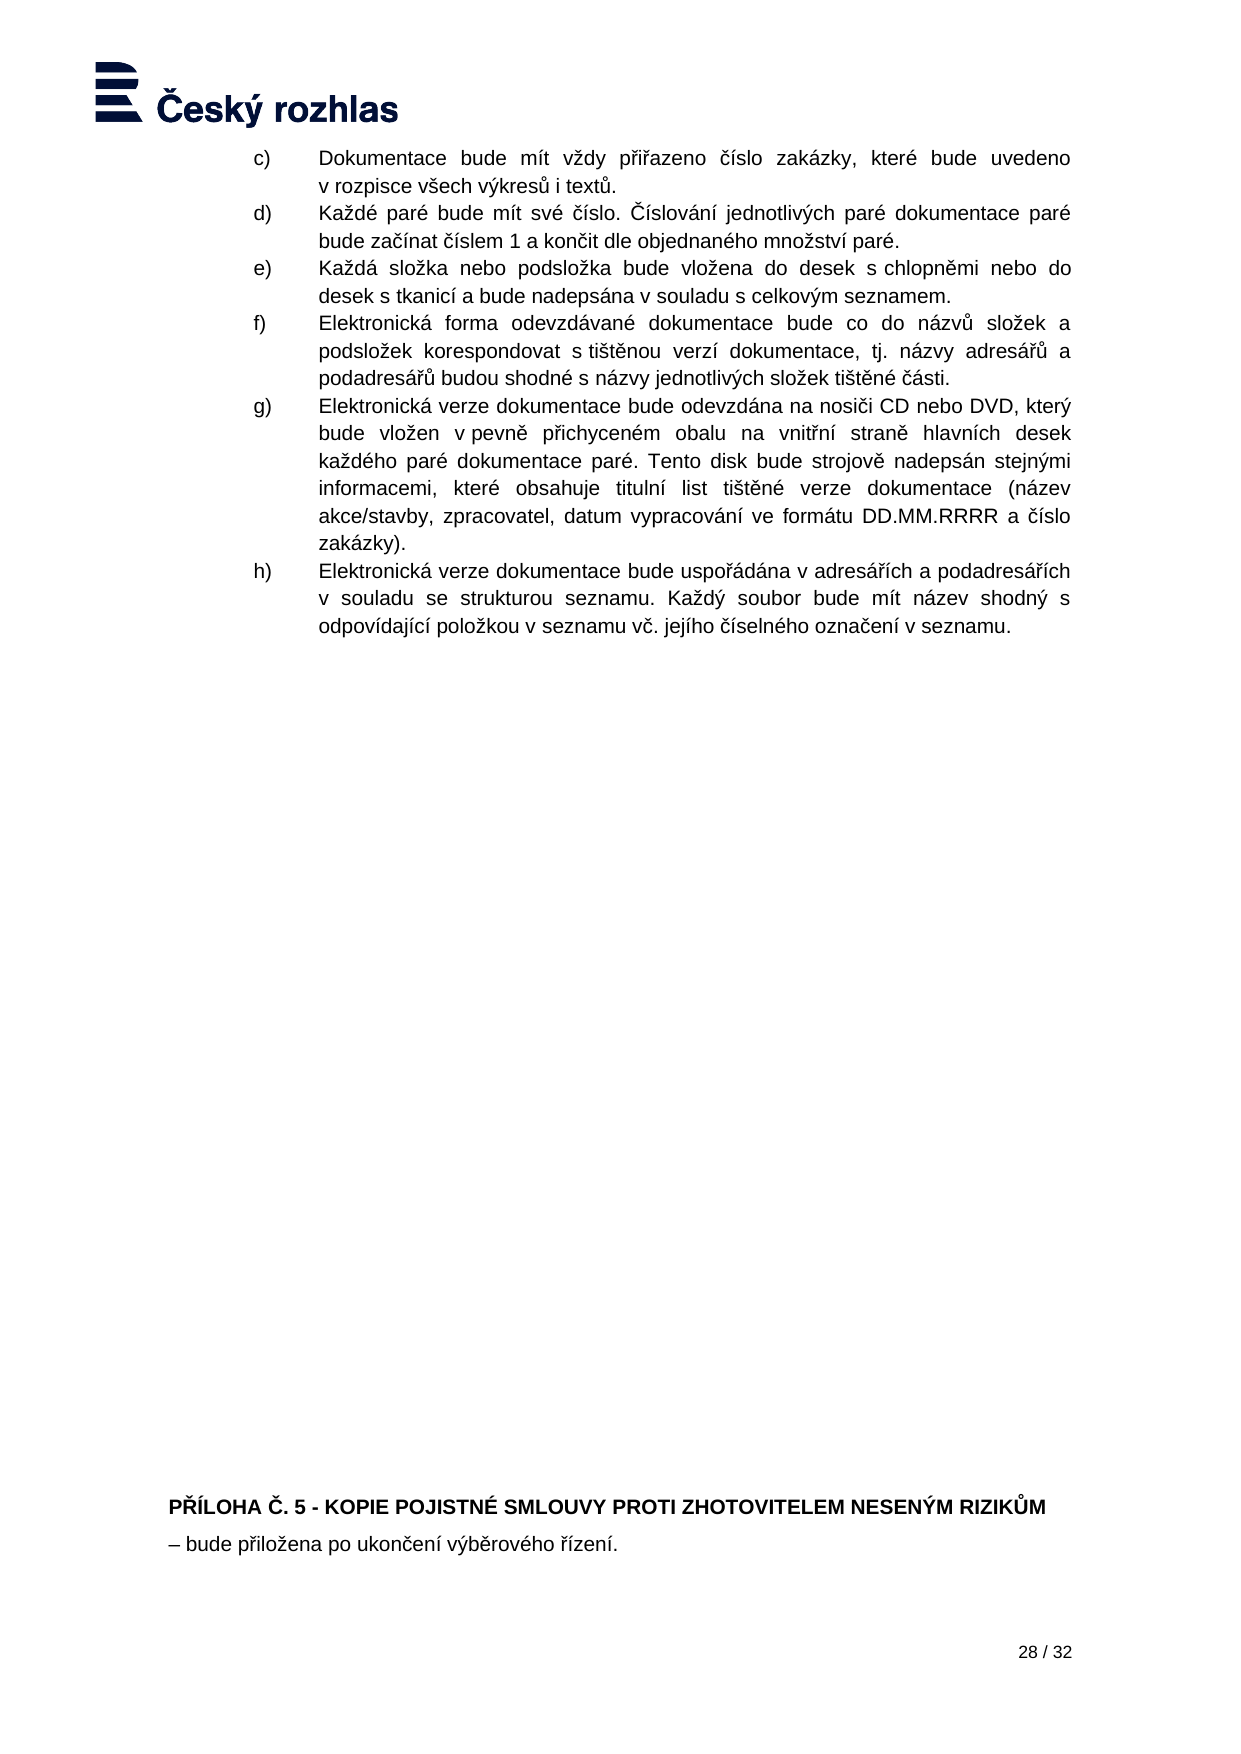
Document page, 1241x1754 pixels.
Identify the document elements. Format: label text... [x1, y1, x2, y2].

list Každé paré bude mít své číslo. Číslování jednotlivých paré dokumentace paré bude začínat číslem 1 a končit dle objednaného množství paré. [253, 201, 1072, 252]
text – bude přiložena po ukončení výběrového řízení. [168, 1532, 1072, 1556]
picture [95, 62, 398, 128]
list Elektronická verze dokumentace bude odevzdána na nosiči CD nebo DVD, který bude vložen v pevně přichyceném obalu na vnitřní straně hlavních desek každého paré dokumentace paré. Tento disk bude strojově nadepsán stejnými informacemi, které obsahuje titulní list tištěné verze dokumentace (název akce/stavby, zpracovatel, datum vypracování ve formátu DD.MM.RRRR a číslo zakázky). [253, 393, 1072, 555]
list Elektronická forma odevzdávané dokumentace bude co do názvů složek a podsložek korespondovat s tištěnou verzí dokumentace, tj. názvy adresářů a podadresářů budou shodné s názvy jednotlivých složek tištěné části. [253, 311, 1072, 390]
list Každá složka nebo podsložka bude vložena do desek s chlopněmi nebo do desek s tkanicí a bude nadepsána v souladu s celkovým seznamem. [253, 256, 1072, 307]
text PŘÍLOHA Č. 5 - KOPIE POJISTNÉ SMLOUVY PROTI ZHOTOVITELEM NESENÝM RIZIKŮM [168, 1495, 1072, 1519]
list Dokumentace bude mít vždy přiřazeno číslo zakázky, které bude uvedeno v rozpisce všech výkresů i textů. [253, 146, 1072, 197]
list Elektronická verze dokumentace bude uspořádána v adresářích a podadresářích v souladu se strukturou seznamu. Každý soubor bude mít název shodný s odpovídající položkou v seznamu vč. jejího číselného označení v seznamu. [253, 558, 1072, 637]
